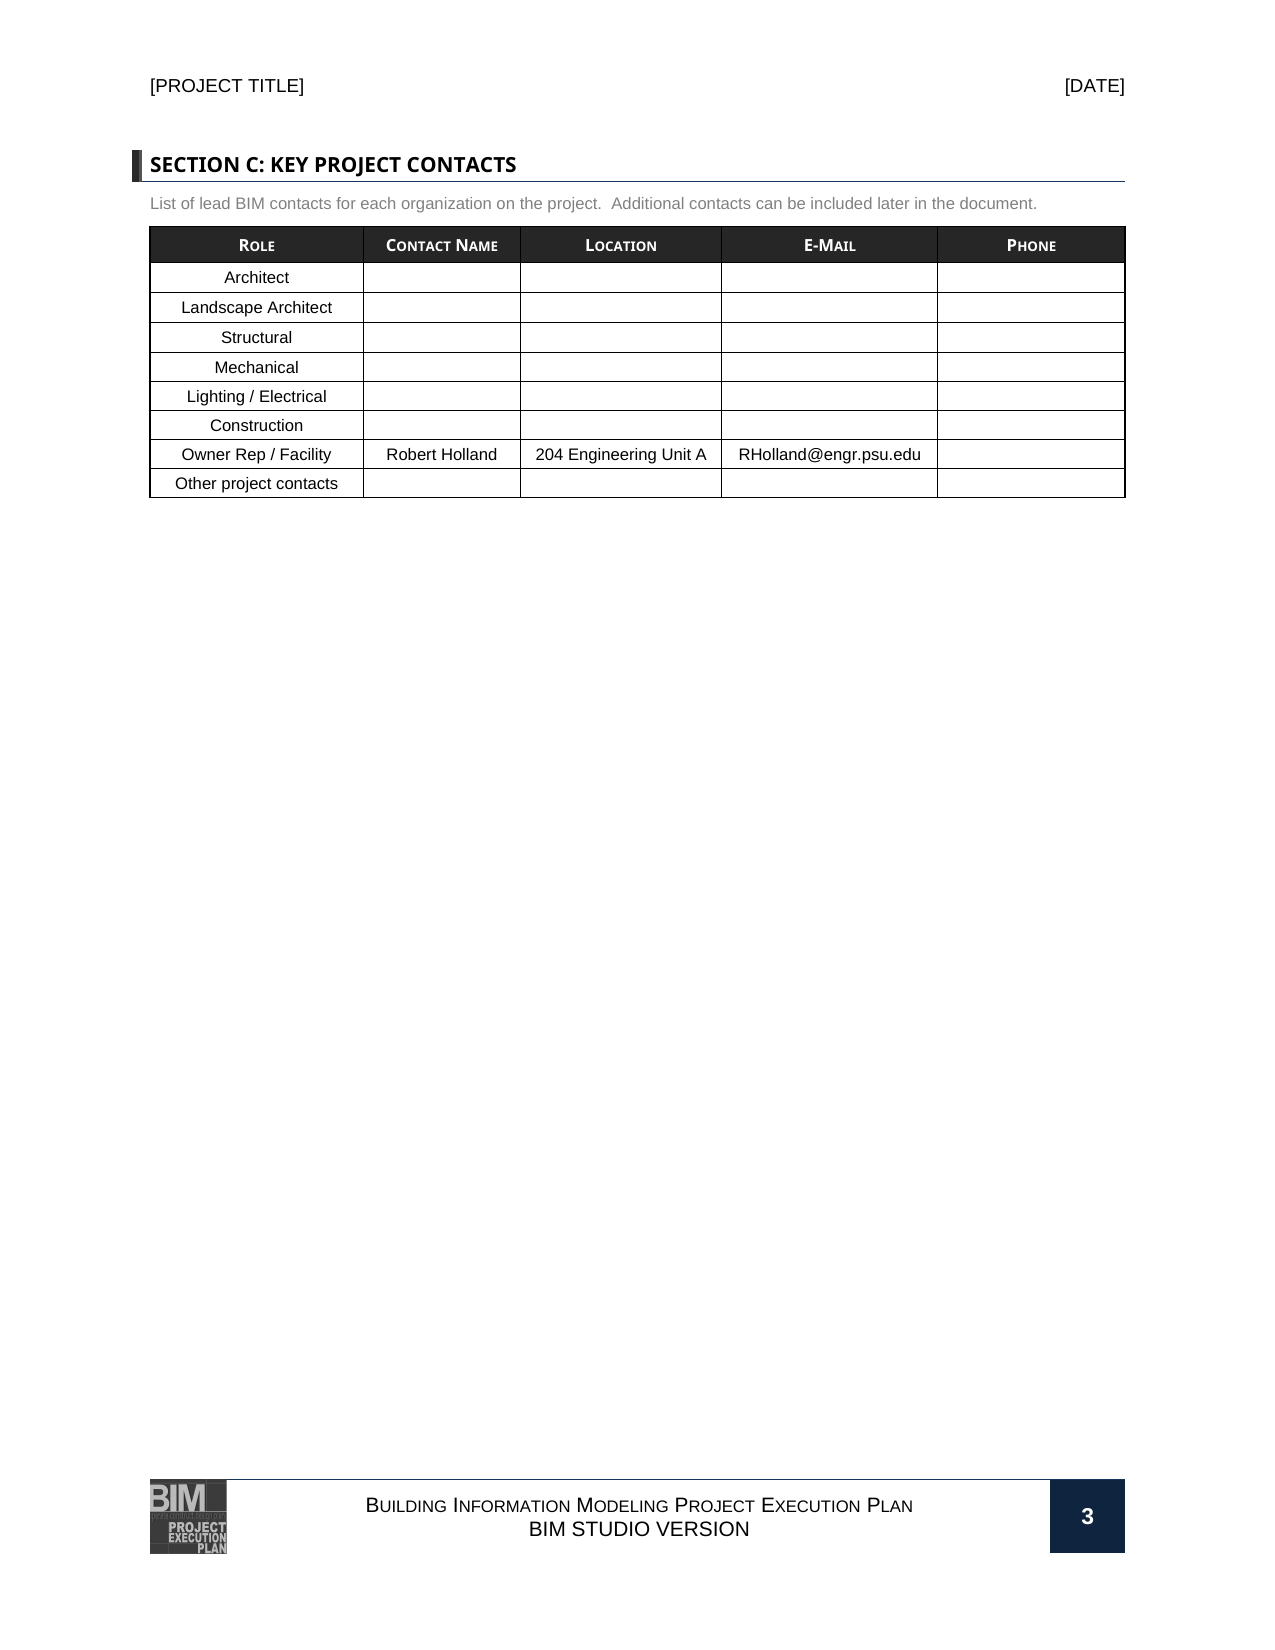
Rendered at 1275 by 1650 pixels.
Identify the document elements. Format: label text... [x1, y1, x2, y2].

table_cell [521, 263, 721, 292]
table_cell [521, 323, 721, 352]
table_cell [722, 323, 937, 352]
table_cell [722, 353, 937, 381]
table_cell [938, 440, 1124, 468]
table_cell Landscape Architect [151, 293, 363, 322]
table_cell [722, 411, 937, 439]
table_cell [521, 353, 721, 381]
table_cell [364, 353, 520, 381]
table_cell [521, 469, 721, 497]
table_header Role [151, 227, 363, 262]
table_cell [722, 263, 937, 292]
table_cell [364, 469, 520, 497]
table_cell [364, 323, 520, 352]
table_cell [722, 293, 937, 322]
table_cell Architect [151, 263, 363, 292]
table_cell [364, 411, 520, 439]
table_cell [364, 293, 520, 322]
table_cell Structural [151, 323, 363, 352]
table_cell [938, 411, 1124, 439]
table_header Phone [938, 227, 1124, 262]
table_cell RHolland@engr.psu.edu [722, 440, 937, 468]
table_cell [521, 293, 721, 322]
text List of lead BIM contacts for each organization on the project. Additional contacts can be included later in the document. [150, 194, 1125, 213]
table_cell [364, 382, 520, 410]
text Section C: Key Project Contacts [142, 150, 1125, 181]
table_cell Owner Rep / Facility [151, 440, 363, 468]
table_cell Other project contacts [151, 469, 363, 497]
table_cell [521, 411, 721, 439]
table_cell [722, 469, 937, 497]
table_cell [938, 263, 1124, 292]
table_cell [938, 353, 1124, 381]
table_cell Construction [151, 411, 363, 439]
table_cell Lighting / Electrical [151, 382, 363, 410]
table_cell [938, 323, 1124, 352]
table_cell 204 Engineering Unit A [521, 440, 721, 468]
table_cell [938, 293, 1124, 322]
table_cell [521, 382, 721, 410]
table_cell [364, 263, 520, 292]
table_cell [938, 382, 1124, 410]
table_header E-Mail [722, 227, 937, 262]
table_cell [938, 469, 1124, 497]
table_cell Mechanical [151, 353, 363, 381]
table_cell Robert Holland [364, 440, 520, 468]
table_header Location [521, 227, 721, 262]
table_cell [722, 382, 937, 410]
table_header Contact Name [364, 227, 520, 262]
